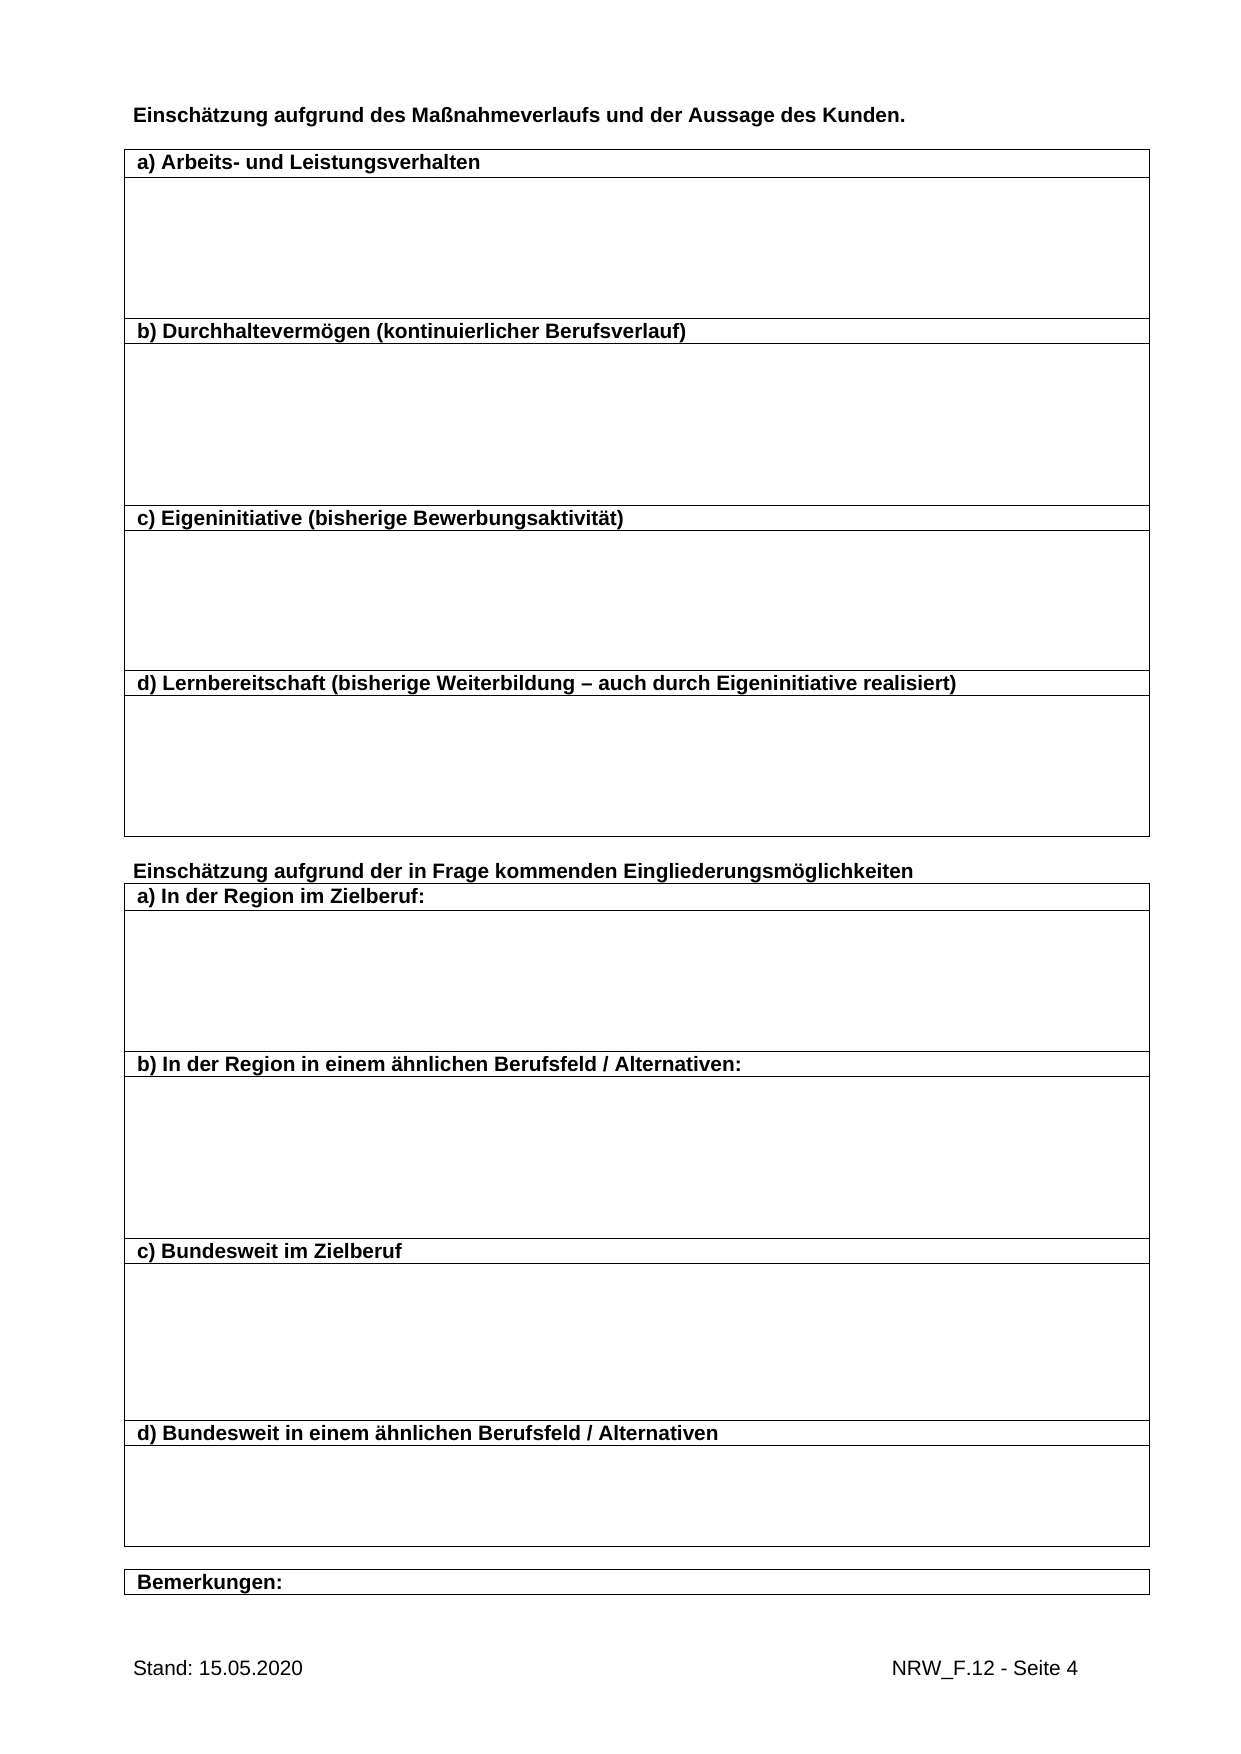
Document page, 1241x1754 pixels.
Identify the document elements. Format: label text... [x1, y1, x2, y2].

table_cell c) Bundesweit im Zielberuf [125, 1239, 1149, 1263]
table_cell d) Lernbereitschaft (bisherige Weiterbildung – auch durch Eigeninitiative realisiert) [125, 671, 1149, 695]
table_header Bemerkungen: [125, 1570, 1149, 1593]
table_cell [125, 911, 1149, 1051]
text Einschätzung aufgrund der in Frage kommenden Eingliederungsmöglichkeiten [133, 858, 1137, 882]
table_header a) Arbeits- und Leistungsverhalten [125, 150, 1149, 177]
table_cell [125, 178, 1149, 317]
table_cell [125, 1264, 1149, 1420]
table_cell [125, 344, 1149, 504]
table_cell [125, 1077, 1149, 1238]
table_cell [125, 1446, 1149, 1546]
table_cell b) Durchhaltevermögen (kontinuierlicher Berufsverlauf) [125, 319, 1149, 342]
table_cell b) In der Region in einem ähnlichen Berufsfeld / Alternativen: [125, 1052, 1149, 1076]
table_header a) In der Region im Zielberuf: [125, 884, 1149, 910]
table_cell c) Eigeninitiative (bisherige Bewerbungsaktivität) [125, 506, 1149, 529]
table_cell [125, 531, 1149, 670]
text Einschätzung aufgrund des Maßnahmeverlaufs und der Aussage des Kunden. [133, 103, 1164, 127]
table_cell d) Bundesweit in einem ähnlichen Berufsfeld / Alternativen [125, 1421, 1149, 1445]
table_cell [125, 696, 1149, 836]
